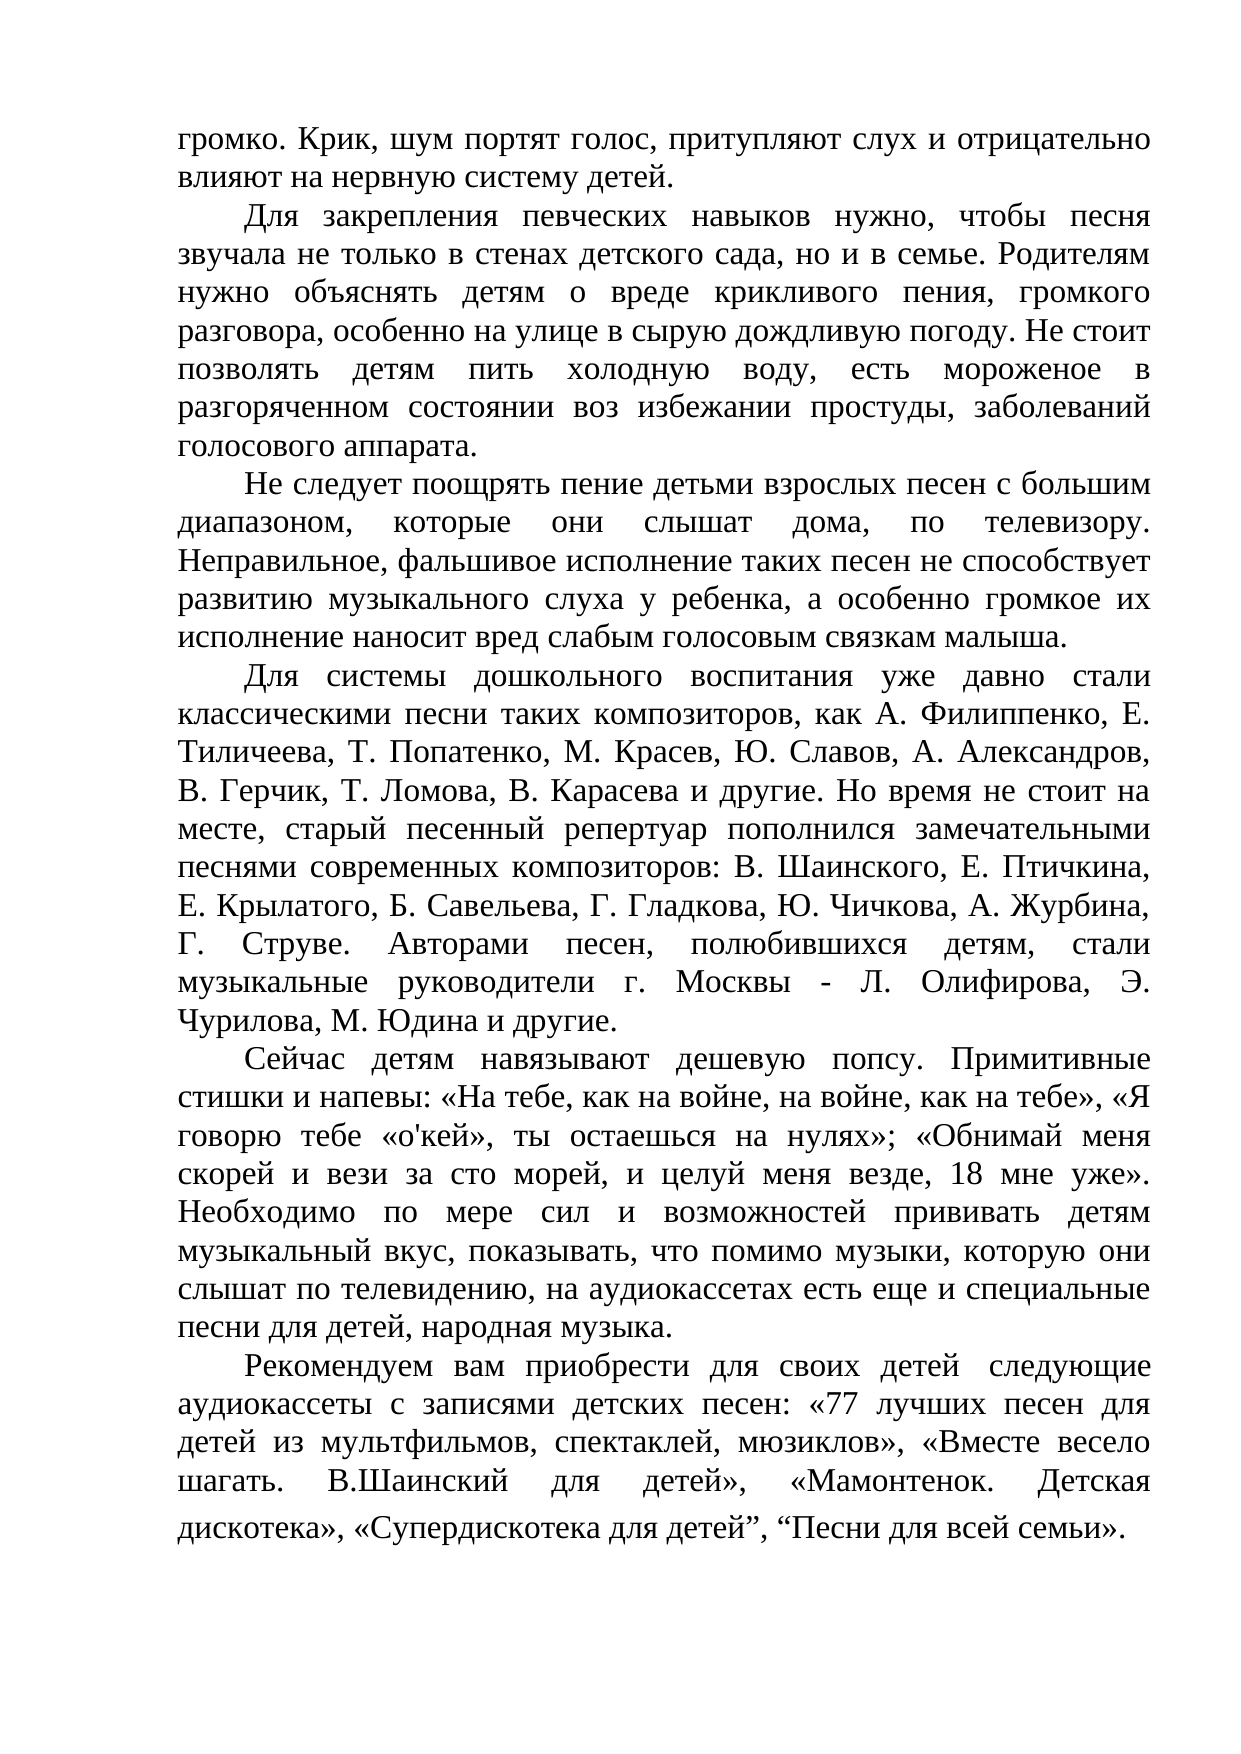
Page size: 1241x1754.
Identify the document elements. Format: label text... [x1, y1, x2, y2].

text Рекомендуем вам приобрести для своих детей следующие аудиокассеты с записями детских песен: «77 лучших песен для детей из мультфильмов, спектаклей, мюзиклов», «Вместе весело шагать. В.Шаинский для детей», «Мамонтенок. Детская дискотека», «Супердискотека для детей”, “Песни для всей семьи». , през [177, 1345, 1152, 1600]
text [177, 118, 1152, 195]
text Для закрепления певческих навыков нужно, чтобы песня звучала не только в стенах детского сада, но и в семье. Родителям нужно объяснять детям о вреде крикливого пения, громкого разговора, особенно на улице в сырую дождливую погоду. Не стоит позволять детям пить холодную воду, есть мороженое в разгоряченном состоянии воз избежании простуды, заболеваний голосового аппарата. [177, 195, 1152, 463]
text Для системы дошкольного воспитания уже давно стали классическими песни таких композиторов, как А. Филиппенко, Е. Тиличеева, Т. Попатенко, М. Красев, Ю. Славов, А. Александров, В. Герчик, Т. Ломова, В. Карасева и другие. Но время не стоит на месте, старый песенный репертуар пополнился замечательными песнями современных композиторов: В. Шаинского, Е. Птичкина, Е. Крылатого, Б. Савельева, Г. Гладкова, Ю. Чичкова, А. Журбина, Г. Струве. Авторами песен, полюбившихся детям, стали музыкальные руководители г. Москвы - Л. Олифирова, Э. Чурилова, М. Юдина и другие. [177, 655, 1152, 1038]
text Сейчас детям навязывают дешевую попсу. Примитивные стишки и напевы: «На тебе, как на войне, на войне, как на тебе», «Я говорю тебе «о'кей», ты остаешься на нулях»; «Обнимай меня скорей и вези за сто морей, и целуй меня везде, 18 мне уже». Необходимо по мере сил и возможностей прививать детям музыкальный вкус, показывать, что помимо музыки, которую они слышат по телевидению, на аудиокассетах есть еще и специальные песни для детей, народная музыка. [177, 1038, 1152, 1345]
text Не следует поощрять пение детьми взрослых песен с большим диапазоном, которые они слышат дома, по телевизору. Неправильное, фальшивое исполнение таких песен не способствует развитию музыкального слуха у ребенка, а особенно громкое их исполнение наносит вред слабым голосовым связкам малыша. [177, 463, 1152, 655]
